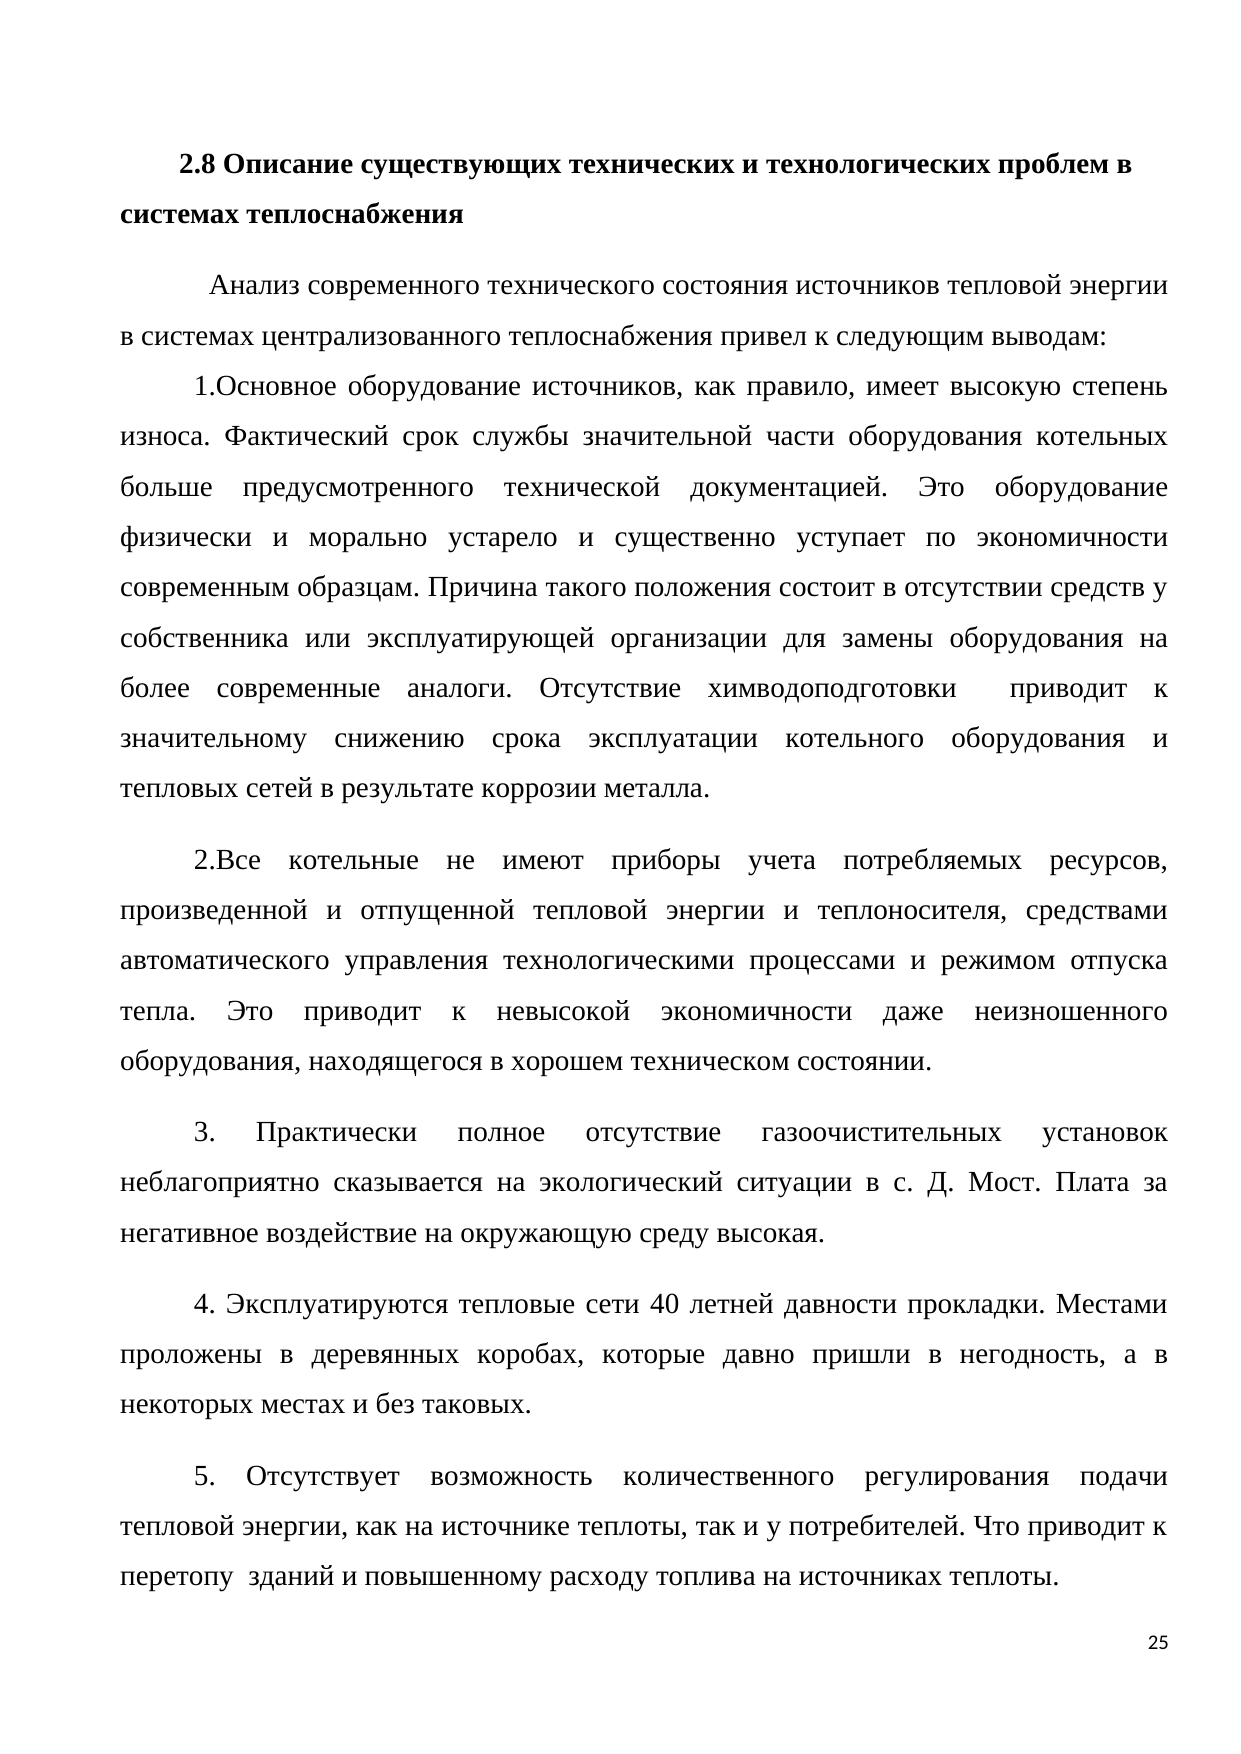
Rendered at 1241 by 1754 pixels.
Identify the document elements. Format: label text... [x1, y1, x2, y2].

text 3. Практически полное отсутствие газоочистительных установок неблагоприятно сказывается на экологический ситуации в с. Д. Мост. Плата за негативное воздействие на окружающую среду высокая. [120, 1114, 1169, 1248]
text 5. Отсутствует возможность количественного регулирования подачи тепловой энергии, как на источнике теплоты, так и у потребителей. Что приводит к перетопу зданий и повышенному расходу топлива на источниках теплоты. [120, 1458, 1169, 1592]
text 4. Эксплуатируются тепловые сети 40 летней давности прокладки. Местами проложены в деревянных коробах, которые давно пришли в негодность, а в некоторых местах и без таковых. [120, 1286, 1169, 1420]
text 2.Все котельные не имеют приборы учета потребляемых ресурсов, произведенной и отпущенной тепловой энергии и теплоносителя, средствами автоматического управления технологическими процессами и режимом отпуска тепла. Это приводит к невысокой экономичности даже неизношенного оборудования, находящегося в хорошем техническом состоянии. [120, 842, 1169, 1077]
text Анализ современного технического состояния источников тепловой энергии в системах централизованного теплоснабжения привел к следующим выводам: [120, 267, 1169, 351]
text 1.Основное оборудование источников, как правило, имеет высокую степень износа. Фактический срок службы значительной части оборудования котельных больше предусмотренного технической документацией. Это оборудование физически и морально устарело и существенно уступает по экономичности современным образцам. Причина такого положения состоит в отсутствии средств у собственника или эксплуатирующей организации для замены оборудования на более современные аналоги. Отсутствие химводоподготовки приводит к значительному снижению срока эксплуатации котельного оборудования и тепловых сетей в результате коррозии металла. [120, 368, 1169, 804]
text 2.8 Описание существующих технических и технологических проблем в системах теплоснабжения [120, 146, 1169, 230]
